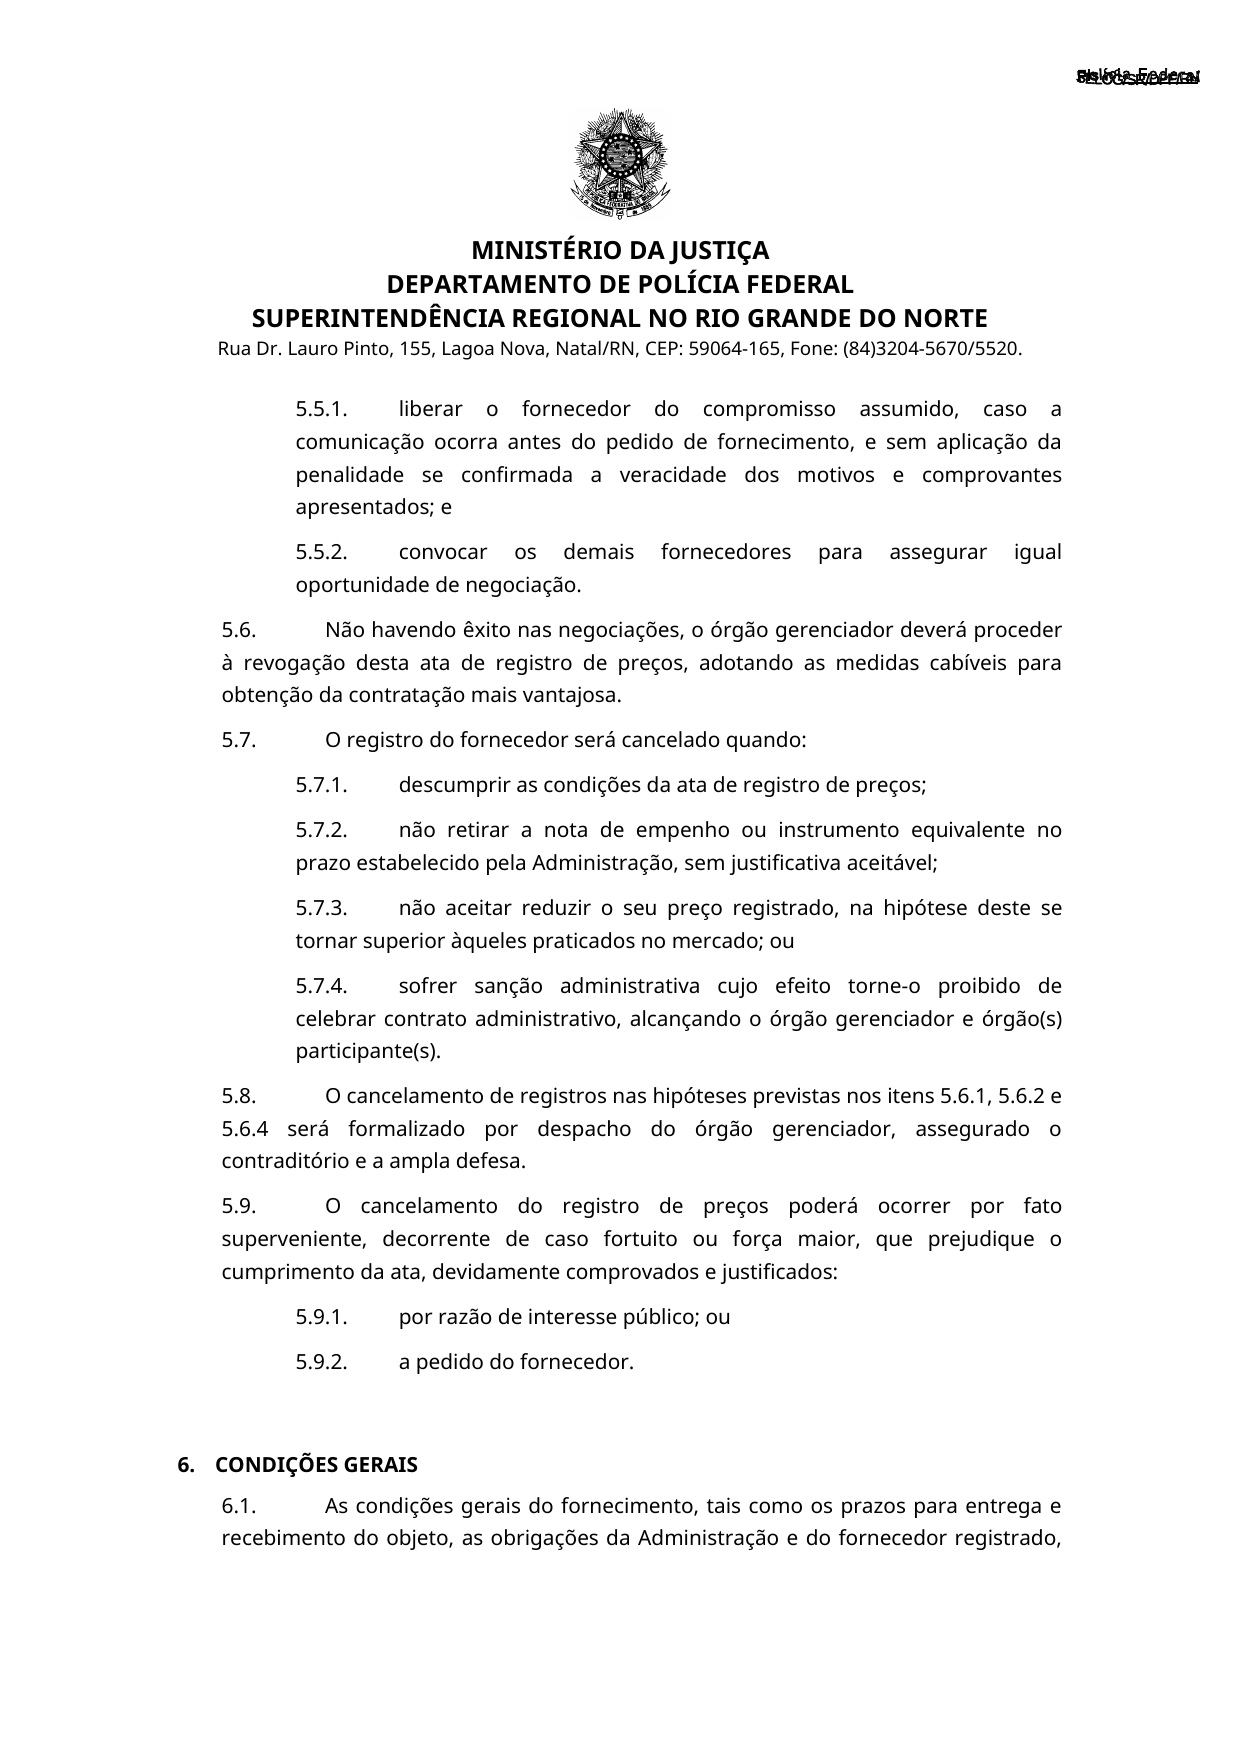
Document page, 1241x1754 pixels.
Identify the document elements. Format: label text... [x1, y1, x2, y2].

list O cancelamento de registros nas hipóteses previstas nos itens 5.6.1, 5.6.2 e 5.6.4 será formalizado por despacho do órgão gerenciador, assegurado o contraditório e a ampla defesa. [221, 1081, 1063, 1175]
list sofrer sanção administrativa cujo efeito torne-o proibido de celebrar contrato administrativo, alcançando o órgão gerenciador e órgão(s) participante(s). [295, 971, 1063, 1065]
list O registro do fornecedor será cancelado quando: [221, 725, 1063, 754]
list Não havendo êxito nas negociações, o órgão gerenciador deverá proceder à revogação desta ata de registro de preços, adotando as medidas cabíveis para obtenção da contratação mais vantajosa. [221, 615, 1063, 709]
list não retirar a nota de empenho ou instrumento equivalente no prazo estabelecido pela Administração, sem justificativa aceitável; [295, 816, 1063, 877]
list convocar os demais fornecedores para assegurar igual oportunidade de negociação. [295, 537, 1063, 598]
picture [568, 107, 672, 221]
list CONDIÇÕES GERAIS [177, 1450, 1066, 1478]
list liberar o fornecedor do compromisso assumido, caso a comunicação ocorra antes do pedido de fornecimento, e sem aplicação da penalidade se confirmada a veracidade dos motivos e comprovantes apresentados; e [295, 394, 1063, 521]
list a pedido do fornecedor. [295, 1347, 1063, 1376]
list não aceitar reduzir o seu preço registrado, na hipótese deste se tornar superior àqueles praticados no mercado; ou [295, 893, 1063, 954]
list descumprir as condições da ata de registro de preços; [295, 771, 1063, 799]
list O cancelamento do registro de preços poderá ocorrer por fato superveniente, decorrente de caso fortuito ou força maior, que prejudique o cumprimento da ata, devidamente comprovados e justificados: [221, 1192, 1063, 1285]
list por razão de interesse público; ou [295, 1302, 1063, 1330]
